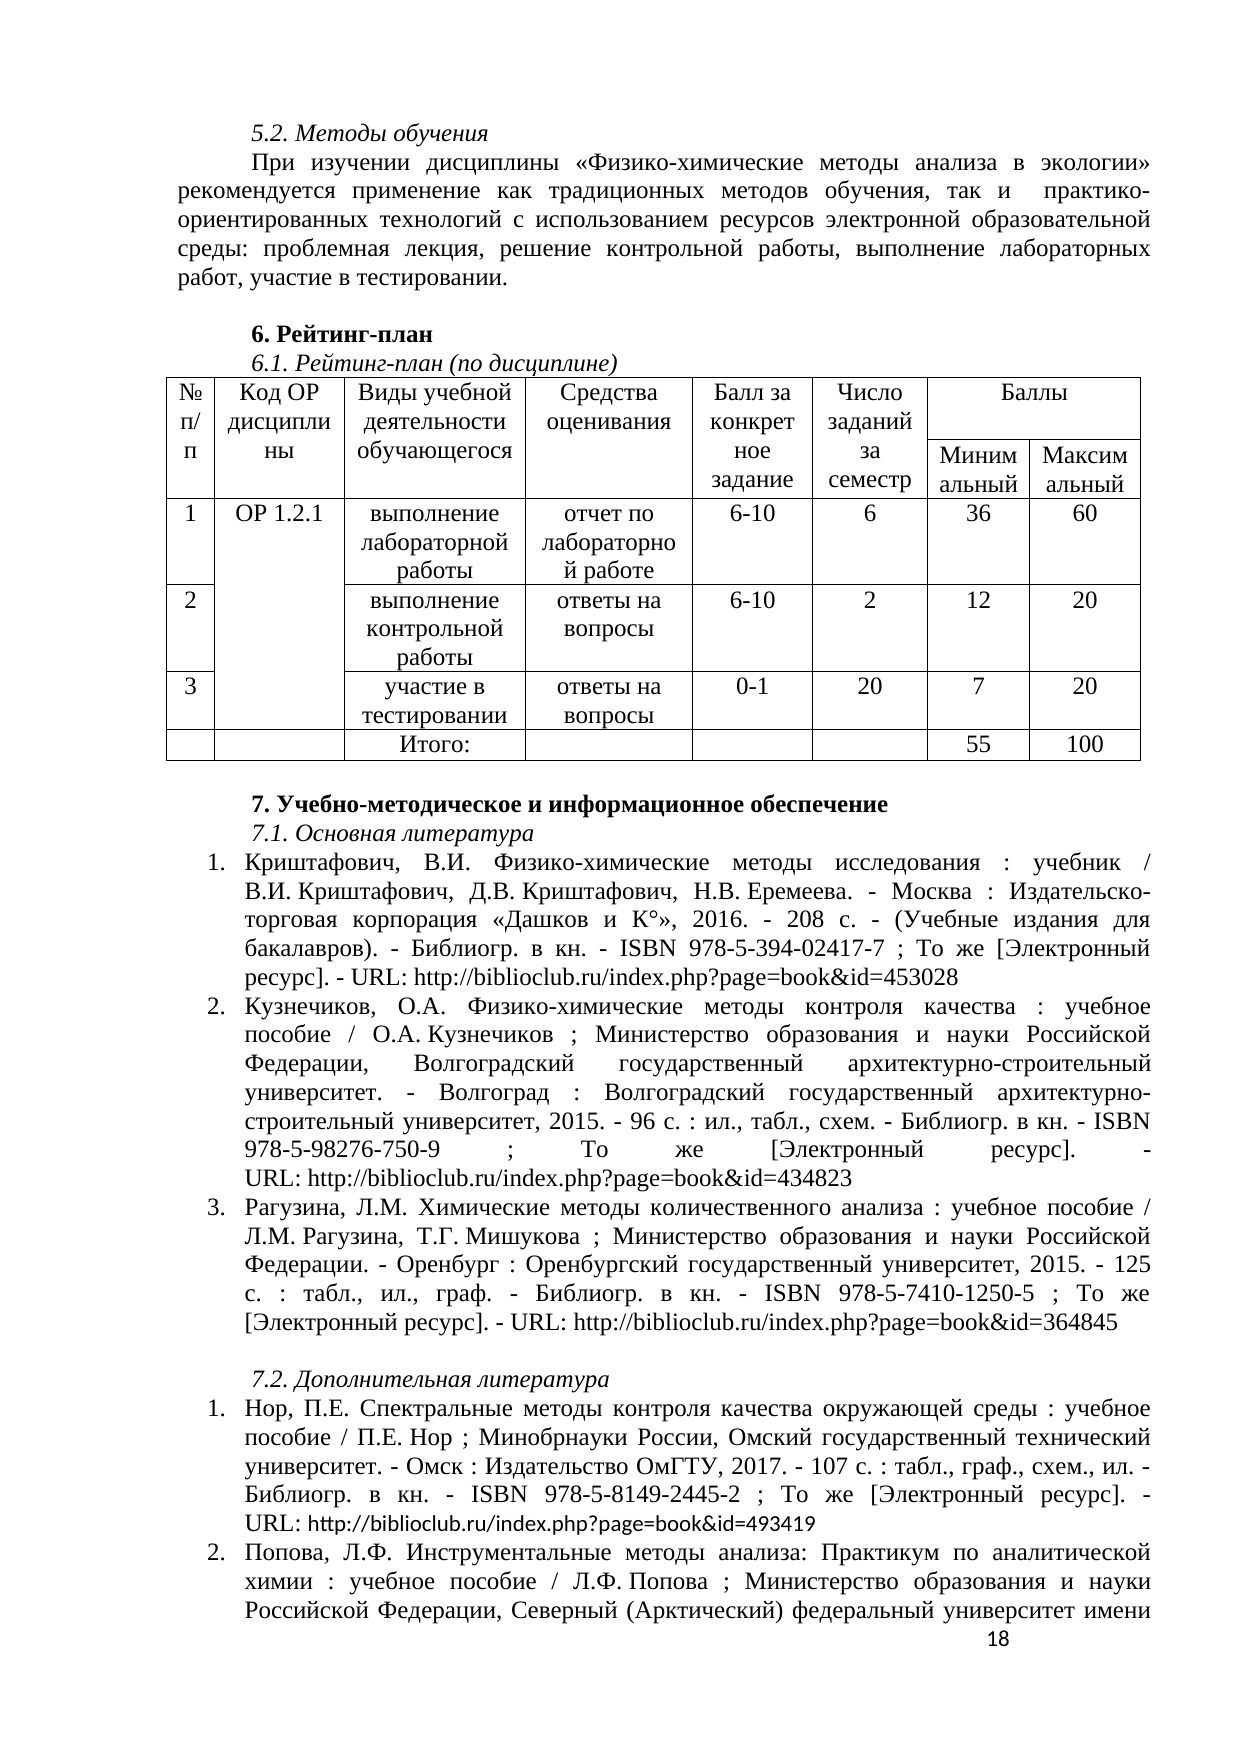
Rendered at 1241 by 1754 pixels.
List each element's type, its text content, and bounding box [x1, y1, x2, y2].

table_cell ОР 1.2.1 [215, 499, 344, 729]
table_cell [813, 730, 927, 760]
table_cell 60 [1030, 499, 1140, 584]
table_cell 20 [1030, 585, 1140, 671]
table_cell 12 [928, 585, 1029, 671]
table_cell 0-1 [693, 672, 812, 729]
table_cell отчет по лабораторной работе [526, 499, 692, 584]
table_cell 6 [813, 499, 927, 584]
table_cell Максимальный [1030, 440, 1140, 497]
text 6. Рейтинг-план [177, 319, 1152, 348]
table_cell 3 [167, 672, 214, 729]
table_cell ответы на вопросы [526, 585, 692, 671]
table_header Средства оценивания [526, 378, 692, 497]
text 7.2. Дополнительная литература [177, 1364, 1152, 1393]
table_cell выполнение лабораторной работы [345, 499, 525, 584]
table_cell [693, 730, 812, 760]
table_header Число заданий за семестр [813, 378, 927, 497]
table_cell 36 [928, 499, 1029, 584]
table_cell 20 [1030, 672, 1140, 729]
list Нор, П.Е. Спектральные методы контроля качества окружающей среды : учебное пособие / П.Е. Нор ; Минобрнауки России, Омский государственный технический университет. - Омск : Издательство ОмГТУ, 2017. - 107 с. : табл., граф., схем., ил. - Библиогр. в кн. - ISBN 978-5-8149-2445-2 ; То же [Электронный ресурс]. - URL: http://biblioclub.ru/index.php?page=book&id=493419 [207, 1393, 1152, 1537]
text 7.1. Основная литература [177, 818, 1152, 847]
table_cell Минимальный [928, 440, 1029, 497]
table_cell 7 [928, 672, 1029, 729]
table_cell 2 [813, 585, 927, 671]
table_cell 100 [1030, 730, 1140, 760]
text 5.2. Методы обучения [177, 118, 1152, 147]
table_cell 55 [928, 730, 1029, 760]
table_header Виды учебной деятельности обучающегося [345, 378, 525, 497]
table_cell 2 [167, 585, 214, 671]
table_cell [215, 730, 344, 760]
table_cell 6-10 [693, 499, 812, 584]
table_header № п/п [167, 378, 214, 497]
table_cell ответы на вопросы [526, 672, 692, 729]
table_cell выполнение контрольной работы [345, 585, 525, 671]
table_cell 1 [167, 499, 214, 584]
text При изучении дисциплины «Физико-химические методы анализа в экологии» рекомендуется применение как традиционных методов обучения, так и практико-ориентированных технологий с использованием ресурсов электронной образовательной среды: проблемная лекция, решение контрольной работы, выполнение лабораторных работ, участие в тестировании. [177, 147, 1152, 291]
table_header Код ОР дисциплины [215, 378, 344, 497]
table_cell Итого: [345, 730, 525, 760]
list Рагузина, Л.М. Химические методы количественного анализа : учебное пособие / Л.М. Рагузина, Т.Г. Мишукова ; Министерство образования и науки Российской Федерации. - Оренбург : Оренбургский государственный университет, 2015. - 125 с. : табл., ил., граф. - Библиогр. в кн. - ISBN 978-5-7410-1250-5 ; То же [Электронный ресурс]. - URL: http://biblioclub.ru/index.php?page=book&id=364845 [207, 1192, 1152, 1336]
table_cell 20 [813, 672, 927, 729]
list Кузнечиков, О.А. Физико-химические методы контроля качества : учебное пособие / О.А. Кузнечиков ; Министерство образования и науки Российской Федерации, Волгоградский государственный архитектурно-строительный университет. - Волгоград : Волгоградский государственный архитектурно-строительный университет, 2015. - 96 с. : ил., табл., схем. - Библиогр. в кн. - ISBN 978-5-98276-750-9 ; То же [Электронный ресурс]. - URL: http://biblioclub.ru/index.php?page=book&id=434823 [207, 991, 1152, 1192]
text 6.1. Рейтинг-план (по дисциплине) [177, 348, 1152, 377]
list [207, 1537, 1152, 1623]
table_header Балл за конкретное задание [693, 378, 812, 497]
table_header Баллы [928, 378, 1140, 439]
table_cell участие в тестировании [345, 672, 525, 729]
table_cell [526, 730, 692, 760]
list Криштафович, В.И. Физико-химические методы исследования : учебник / В.И. Криштафович, Д.В. Криштафович, Н.В. Еремеева. - Москва : Издательско-торговая корпорация «Дашков и К°», 2016. - 208 с. - (Учебные издания для бакалавров). - Библиогр. в кн. - ISBN 978-5-394-02417-7 ; То же [Электронный ресурс]. - URL: http://biblioclub.ru/index.php?page=book&id=453028 [207, 847, 1152, 991]
text 7. Учебно-методическое и информационное обеспечение [177, 789, 1152, 818]
table_cell [167, 730, 214, 760]
table_cell 6-10 [693, 585, 812, 671]
